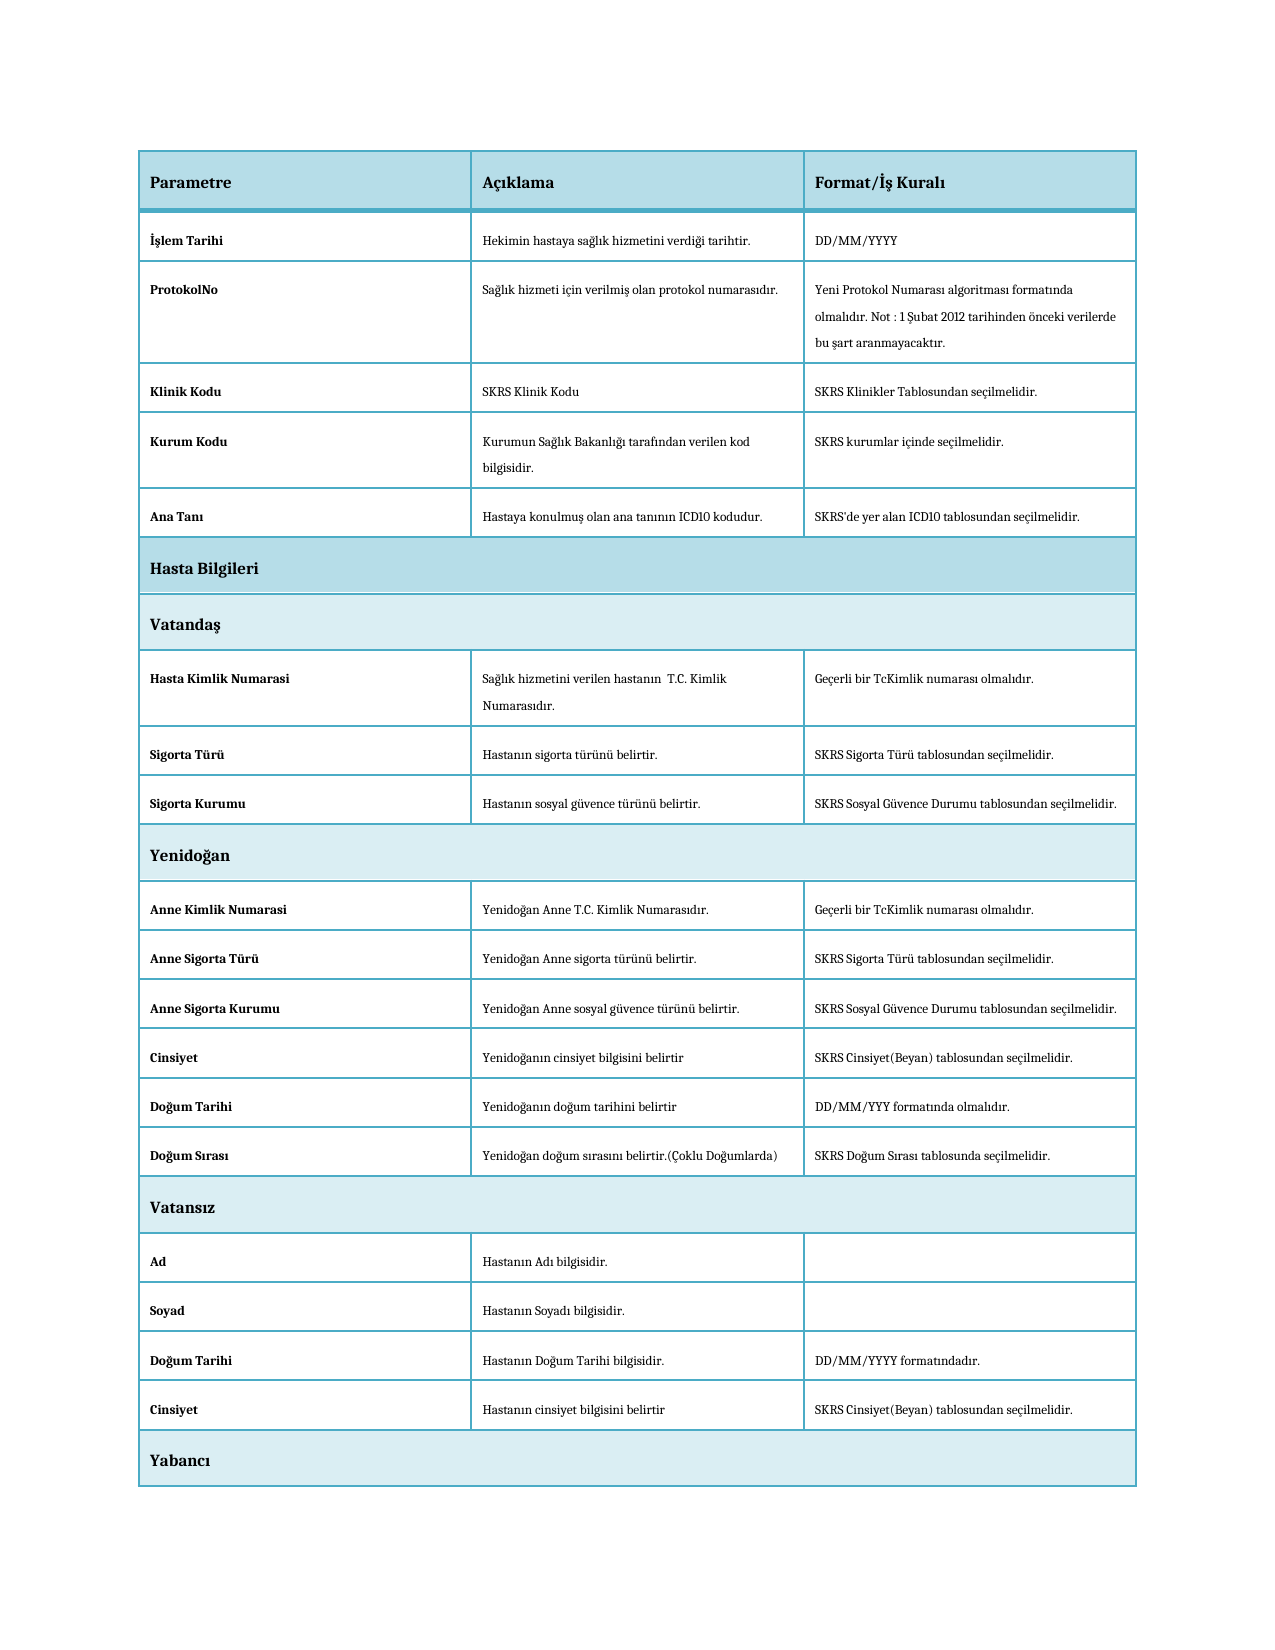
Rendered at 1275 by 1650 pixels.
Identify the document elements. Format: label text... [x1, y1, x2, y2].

table_cell SKRS Klinikler Tablosundan seçilmelidir. [805, 364, 1135, 411]
table_cell Hasta Bilgileri [140, 538, 1135, 592]
table_cell SKRS Sigorta Türü tablosundan seçilmelidir. [805, 727, 1135, 774]
table_cell Geçerli bir TcKimlik numarası olmalıdır. [805, 882, 1135, 929]
table_cell Vatansız [140, 1177, 1135, 1232]
table_cell Hasta Kimlik Numarasi [140, 651, 470, 724]
table_cell Doğum Tarihi [140, 1332, 470, 1379]
table_cell Ad [140, 1234, 470, 1281]
table_cell Vatandaş [140, 595, 1135, 649]
table_cell Soyad [140, 1283, 470, 1330]
table_cell Sağlık hizmetini verilen hastanın T.C. Kimlik Numarasıdır. [472, 651, 803, 724]
table_cell Anne Sigorta Türü [140, 931, 470, 978]
table_cell Doğum Tarihi [140, 1079, 470, 1126]
table_cell SKRS Sigorta Türü tablosundan seçilmelidir. [805, 931, 1135, 978]
table_cell SKRS Sosyal Güvence Durumu tablosundan seçilmelidir. [805, 980, 1135, 1027]
table_cell Hastanın Doğum Tarihi bilgisidir. [472, 1332, 803, 1379]
table_cell Hastanın sosyal güvence türünü belirtir. [472, 776, 803, 823]
table_cell Yenidoğan Anne sigorta türünü belirtir. [472, 931, 803, 978]
table_cell Yenidoğanın cinsiyet bilgisini belirtir [472, 1029, 803, 1077]
table_cell Kurum Kodu [140, 413, 470, 487]
table_cell [805, 1283, 1135, 1330]
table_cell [805, 1381, 1135, 1429]
table_cell Hastanın Adı bilgisidir. [472, 1234, 803, 1281]
table_cell Yenidoğan [140, 825, 1135, 879]
table_cell SKRS Klinik Kodu [472, 364, 803, 411]
table_cell Klinik Kodu [140, 364, 470, 411]
table_cell Anne Kimlik Numarasi [140, 882, 470, 929]
table_cell ProtokolNo [140, 262, 470, 362]
table_cell Yabancı [140, 1431, 1135, 1485]
table_cell Cinsiyet [140, 1029, 470, 1077]
table_cell Sigorta Kurumu [140, 776, 470, 823]
table_cell Hastanın sigorta türünü belirtir. [472, 727, 803, 774]
table_cell Yenidoğan Anne sosyal güvence türünü belirtir. [472, 980, 803, 1027]
table_cell DD/MM/YYY formatında olmalıdır. [805, 1079, 1135, 1126]
table_cell İşlem Tarihi [140, 213, 470, 260]
table_cell Yenidoğan doğum sırasını belirtir.(Çoklu Doğumlarda) [472, 1128, 803, 1175]
table_cell Sağlık hizmeti için verilmiş olan protokol numarasıdır. [472, 262, 803, 362]
table_cell Hekimin hastaya sağlık hizmetini verdiği tarihtir. [472, 213, 803, 260]
table_cell Yeni Protokol Numarası algoritması formatında olmalıdır. Not : 1 Şubat 2012 tarihinden önceki verilerde bu şart aranmayacaktır. [805, 262, 1135, 362]
table_cell Yenidoğanın doğum tarihini belirtir [472, 1079, 803, 1126]
table_cell Kurumun Sağlık Bakanlığı tarafından verilen kod bilgisidir. [472, 413, 803, 487]
table_cell Doğum Sırası [140, 1128, 470, 1175]
table_cell SKRS Doğum Sırası tablosunda seçilmelidir. [805, 1128, 1135, 1175]
table_header Format/İş Kuralı [805, 152, 1135, 208]
table_cell Anne Sigorta Kurumu [140, 980, 470, 1027]
table_cell DD/MM/YYYY [805, 213, 1135, 260]
table_cell Hastanın cinsiyet bilgisini belirtir [472, 1381, 803, 1429]
table_header Parametre [140, 152, 470, 208]
table_cell Hastaya konulmuş olan ana tanının ICD10 kodudur. [472, 489, 803, 536]
table_cell Sigorta Türü [140, 727, 470, 774]
table_cell [805, 1234, 1135, 1281]
table_header Açıklama [472, 152, 803, 208]
table_cell SKRS Sosyal Güvence Durumu tablosundan seçilmelidir. [805, 776, 1135, 823]
table_cell SKRS'de yer alan ICD10 tablosundan seçilmelidir. [805, 489, 1135, 536]
table_cell Ana Tanı [140, 489, 470, 536]
table_cell SKRS kurumlar içinde seçilmelidir. [805, 413, 1135, 487]
table_cell DD/MM/YYYY formatındadır. [805, 1332, 1135, 1379]
table_cell Cinsiyet [140, 1381, 470, 1429]
table_cell Geçerli bir TcKimlik numarası olmalıdır. [805, 651, 1135, 724]
table_cell Yenidoğan Anne T.C. Kimlik Numarasıdır. [472, 882, 803, 929]
table_cell Hastanın Soyadı bilgisidir. [472, 1283, 803, 1330]
table_cell SKRS Cinsiyet(Beyan) tablosundan seçilmelidir. [805, 1029, 1135, 1077]
